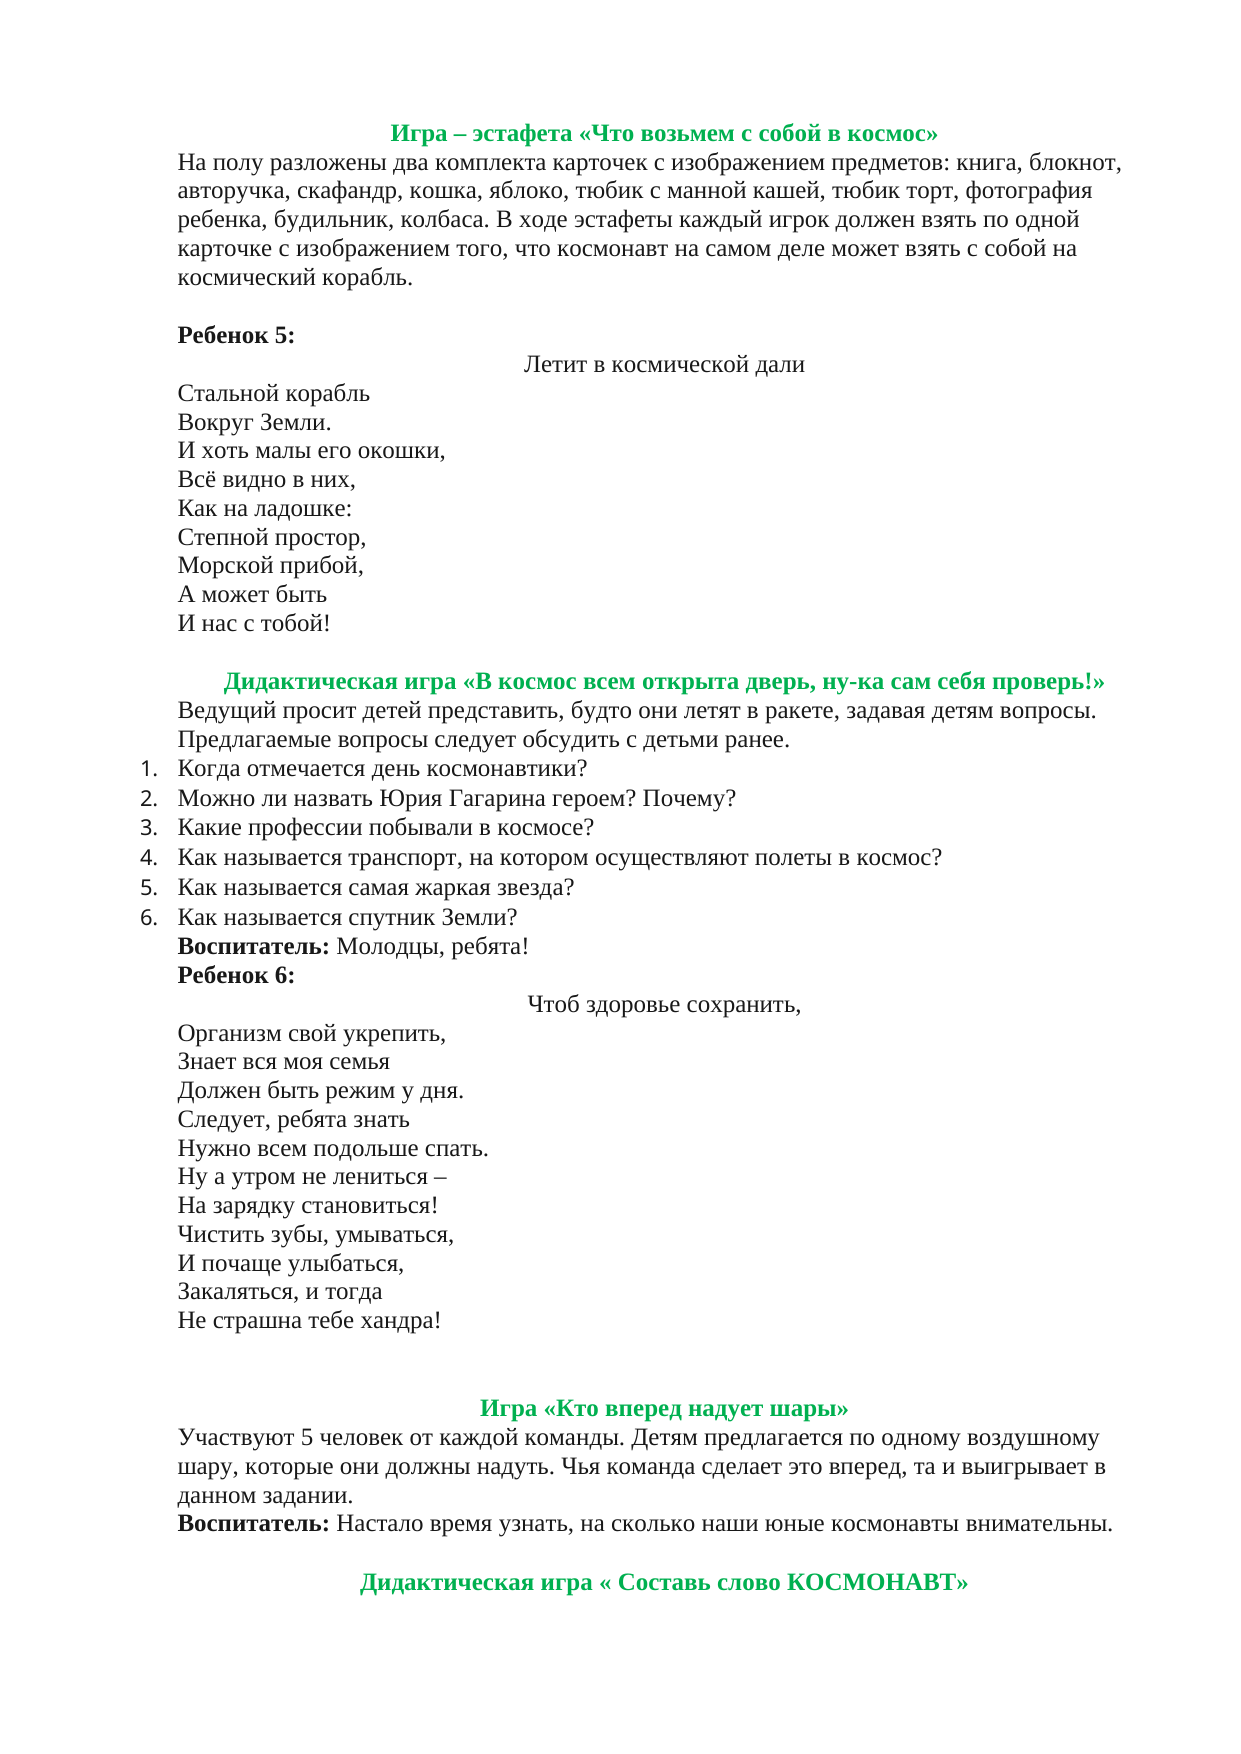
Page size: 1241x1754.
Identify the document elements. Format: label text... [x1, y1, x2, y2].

text Предлагаемые вопросы следует обсудить с детьми ранее. [177, 724, 1152, 753]
text Знает вся моя семья [177, 1046, 1152, 1075]
list Как называется самая жаркая звезда? [140, 872, 1152, 902]
text Ведущий просит детей представить, будто они летят в ракете, задавая детям вопросы. [177, 695, 1152, 724]
text И почаще улыбаться, [177, 1248, 1152, 1276]
list Какие профессии побывали в космосе? [140, 812, 1152, 842]
text Ребенок 6: [177, 960, 1152, 989]
text Ребенок 5: [177, 320, 1152, 349]
text Чистить зубы, умываться, [177, 1219, 1152, 1248]
text Как на ладошке: [177, 493, 1152, 522]
text Организм свой укрепить, [177, 1018, 1152, 1046]
list Как называется транспорт, на котором осуществляют полеты в космос? [140, 842, 1152, 872]
text А может быть [177, 579, 1152, 608]
text На полу разложены два комплекта карточек с изображением предметов: книга, блокнот, авторучка, скафандр, кошка, яблоко, тюбик с манной кашей, тюбик торт, фотография ребенка, будильник, колбаса. В ходе эстафеты каждый игрок должен взять по одной карточке с изображением того, что космонавт на самом деле может взять с собой на космический корабль. [177, 147, 1152, 291]
text Участвуют 5 человек от каждой команды. Детям предлагается по одному воздушному шару, которые они должны надуть. Чья команда сделает это вперед, та и выигрывает в данном задании. [177, 1422, 1152, 1508]
text Стальной корабль [177, 378, 1152, 407]
text Вокруг Земли. [177, 407, 1152, 435]
text И нас с тобой! [177, 608, 1152, 637]
list Когда отмечается день космонавтики? [140, 753, 1152, 782]
text Степной простор, [177, 522, 1152, 550]
text Дидактическая игра « Составь слово КОСМОНАВТ» [177, 1567, 1152, 1596]
text Всё видно в них, [177, 464, 1152, 493]
text И хоть малы его окошки, [177, 435, 1152, 464]
list Как называется спутник Земли? [140, 902, 1152, 931]
text Закаляться, и тогда [177, 1276, 1152, 1305]
text Игра – эстафета «Что возьмем с собой в космос» [177, 118, 1152, 147]
text Нужно всем подольше спать. [177, 1133, 1152, 1161]
text Игра «Кто вперед надует шары» [177, 1393, 1152, 1422]
text Ну а утром не лениться – [177, 1161, 1152, 1190]
text Летит в космической дали [177, 349, 1152, 378]
text Воспитатель: Настало время узнать, на сколько наши юные космонавты внимательны. [177, 1508, 1152, 1537]
text Дидактическая игра «В космос всем открыта дверь, ну-ка сам себя проверь!» [177, 666, 1152, 695]
list Можно ли назвать Юрия Гагарина героем? Почему? [140, 782, 1152, 812]
text Морской прибой, [177, 550, 1152, 579]
text Не страшна тебе хандра! [177, 1305, 1152, 1334]
text Чтоб здоровье сохранить, [177, 989, 1152, 1018]
text Воспитатель: Молодцы, ребята! [177, 931, 1152, 960]
text Следует, ребята знать [177, 1104, 1152, 1133]
text Должен быть режим у дня. [177, 1075, 1152, 1104]
text На зарядку становиться! [177, 1190, 1152, 1219]
